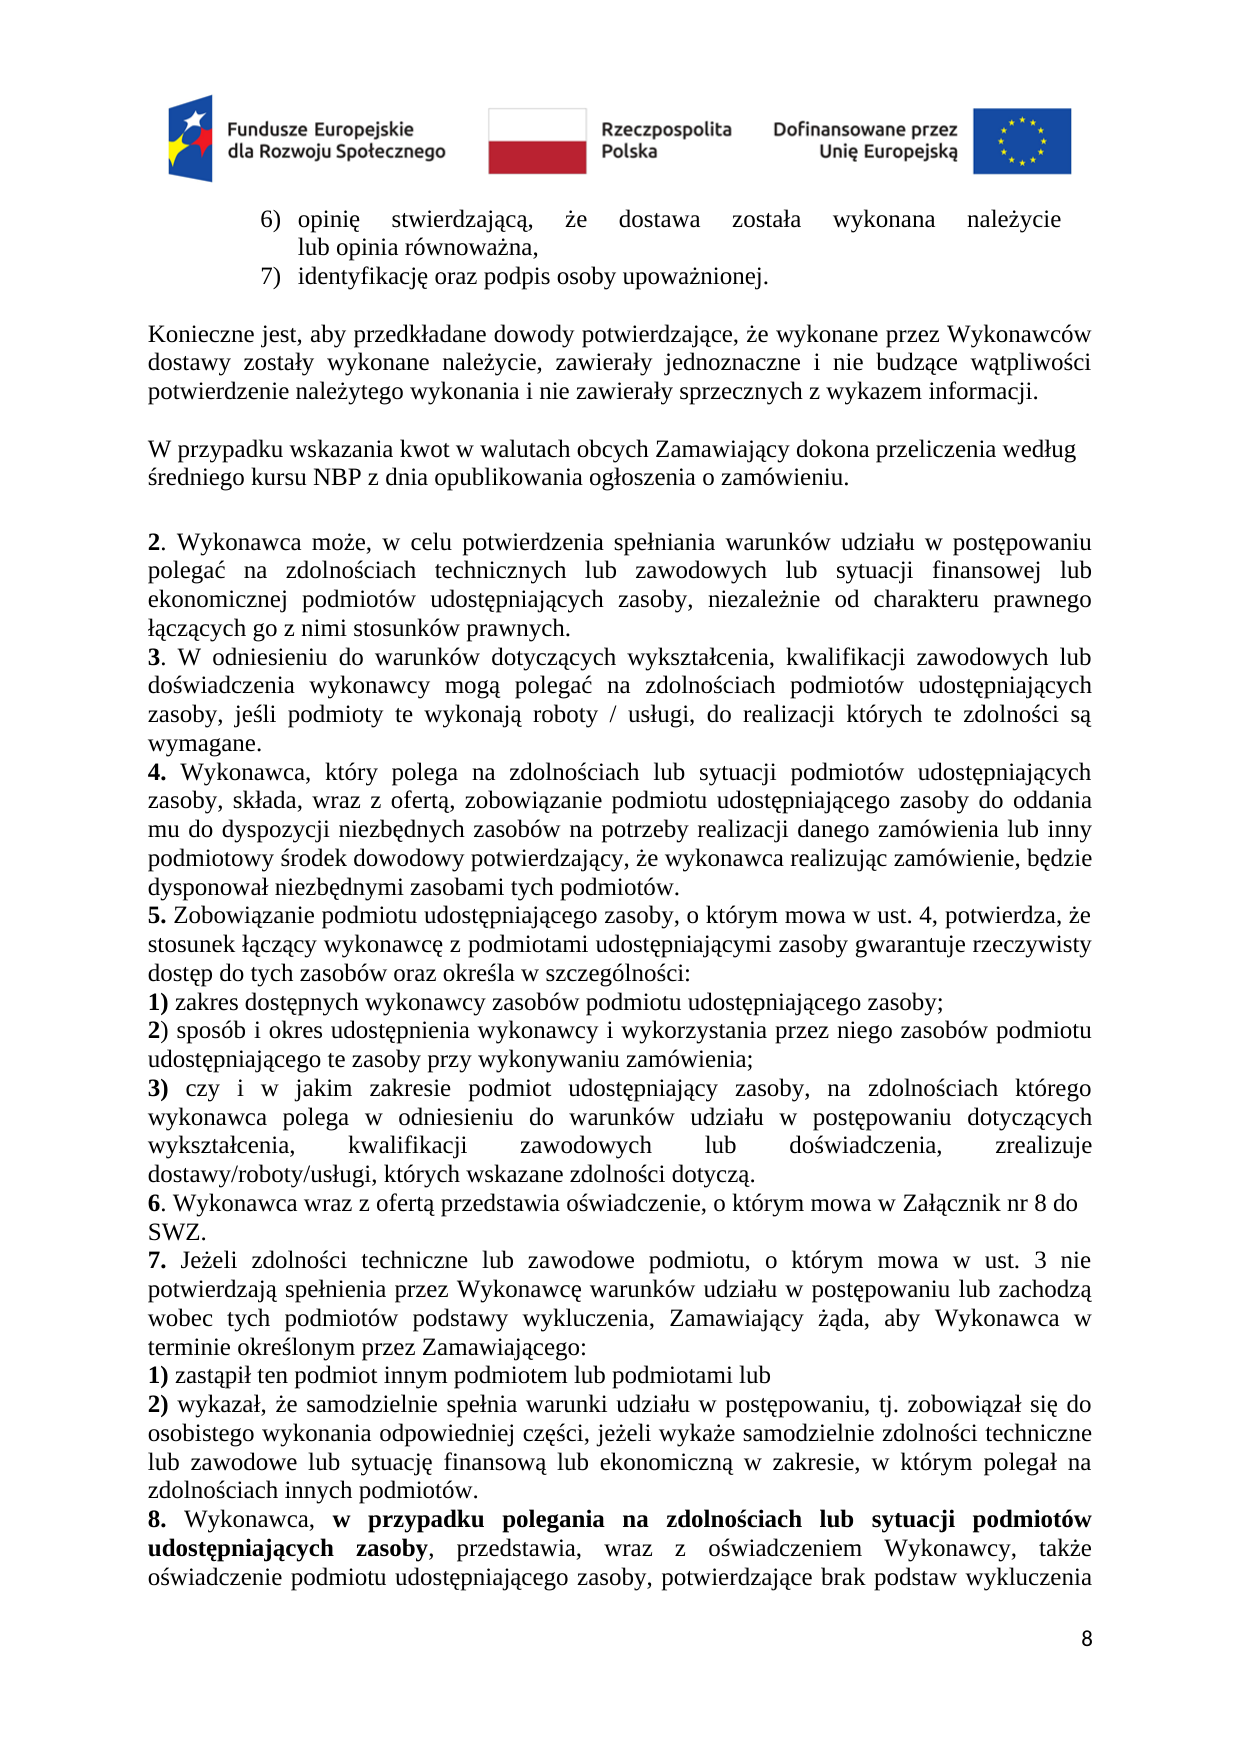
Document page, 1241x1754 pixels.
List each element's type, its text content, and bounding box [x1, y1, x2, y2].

text 5. Zobowiązanie podmiotu udostępniającego zasoby, o którym mowa w ust. 4, potwierdza, że stosunek łączący wykonawcę z podmiotami udostępniającymi zasoby gwarantuje rzeczywisty dostęp do tych zasobów oraz określa w szczególności: [148, 900, 1093, 987]
text 4. Wykonawca, który polega na zdolnościach lub sytuacji podmiotów udostępniających zasoby, składa, wraz z ofertą, zobowiązanie podmiotu udostępniającego zasoby do oddania mu do dyspozycji niezbędnych zasobów na potrzeby realizacji danego zamówienia lub inny podmiotowy środek dowodowy potwierdzający, że wykonawca realizując zamówienie, będzie dysponował niezbędnymi zasobami tych podmiotów. [148, 757, 1093, 900]
text 1) zastąpił ten podmiot innym podmiotem lub podmiotami lub [148, 1360, 1093, 1389]
text 2. Wykonawca może, w celu potwierdzenia spełniania warunków udziału w postępowaniu polegać na zdolnościach technicznych lub zawodowych lub sytuacji finansowej lub ekonomicznej podmiotów udostępniających zasoby, niezależnie od charakteru prawnego łączących go z nimi stosunków prawnych. [148, 527, 1093, 642]
text 3) czy i w jakim zakresie podmiot udostępniający zasoby, na zdolnościach którego wykonawca polega w odniesieniu do warunków udziału w postępowaniu dotyczących wykształcenia, kwalifikacji zawodowych lub doświadczenia, zrealizuje dostawy/roboty/usługi, których wskazane zdolności dotyczą. [148, 1073, 1093, 1188]
text 2) sposób i okres udostępnienia wykonawcy i wykorzystania przez niego zasobów podmiotu udostępniającego te zasoby przy wykonywaniu zamówienia; [148, 1015, 1093, 1073]
text 3. W odniesieniu do warunków dotyczących wykształcenia, kwalifikacji zawodowych lub doświadczenia wykonawcy mogą polegać na zdolnościach podmiotów udostępniających zasoby, jeśli podmioty te wykonają roboty / usługi, do realizacji których te zdolności są wymagane. [148, 642, 1093, 757]
text 7. Jeżeli zdolności techniczne lub zawodowe podmiotu, o którym mowa w ust. 3 nie potwierdzają spełnienia przez Wykonawcę warunków udziału w postępowaniu lub zachodzą wobec tych podmiotów podstawy wykluczenia, Zamawiający żąda, aby Wykonawca w terminie określonym przez Zamawiającego: [148, 1245, 1093, 1360]
list opinię stwierdzającą, że dostawa została wykonana należycie lub opinia równoważna, [260, 204, 1093, 261]
text W przypadku wskazania kwot w walutach obcych Zamawiający dokona przeliczenia według średniego kursu NBP z dnia opublikowania ogłoszenia o zamówieniu. [148, 434, 1093, 491]
picture [147, 73, 1093, 204]
text Konieczne jest, aby przedkładane dowody potwierdzające, że wykonane przez Wykonawców dostawy zostały wykonane należycie, zawierały jednoznaczne i nie budzące wątpliwości potwierdzenie należytego wykonania i nie zawierały sprzecznych z wykazem informacji. [148, 319, 1093, 405]
list identyfikację oraz podpis osoby upoważnionej. [260, 261, 1093, 290]
text 6. Wykonawca wraz z ofertą przedstawia oświadczenie, o którym mowa w Załącznik nr 8 do SWZ. [148, 1188, 1093, 1245]
text 2) wykazał, że samodzielnie spełnia warunki udziału w postępowaniu, tj. zobowiązał się do osobistego wykonania odpowiedniej części, jeżeli wykaże samodzielnie zdolności techniczne lub zawodowe lub sytuację finansową lub ekonomiczną w zakresie, w którym polegał na zdolnościach innych podmiotów. [148, 1389, 1093, 1504]
text 1) zakres dostępnych wykonawcy zasobów podmiotu udostępniającego zasoby; [148, 987, 1093, 1015]
